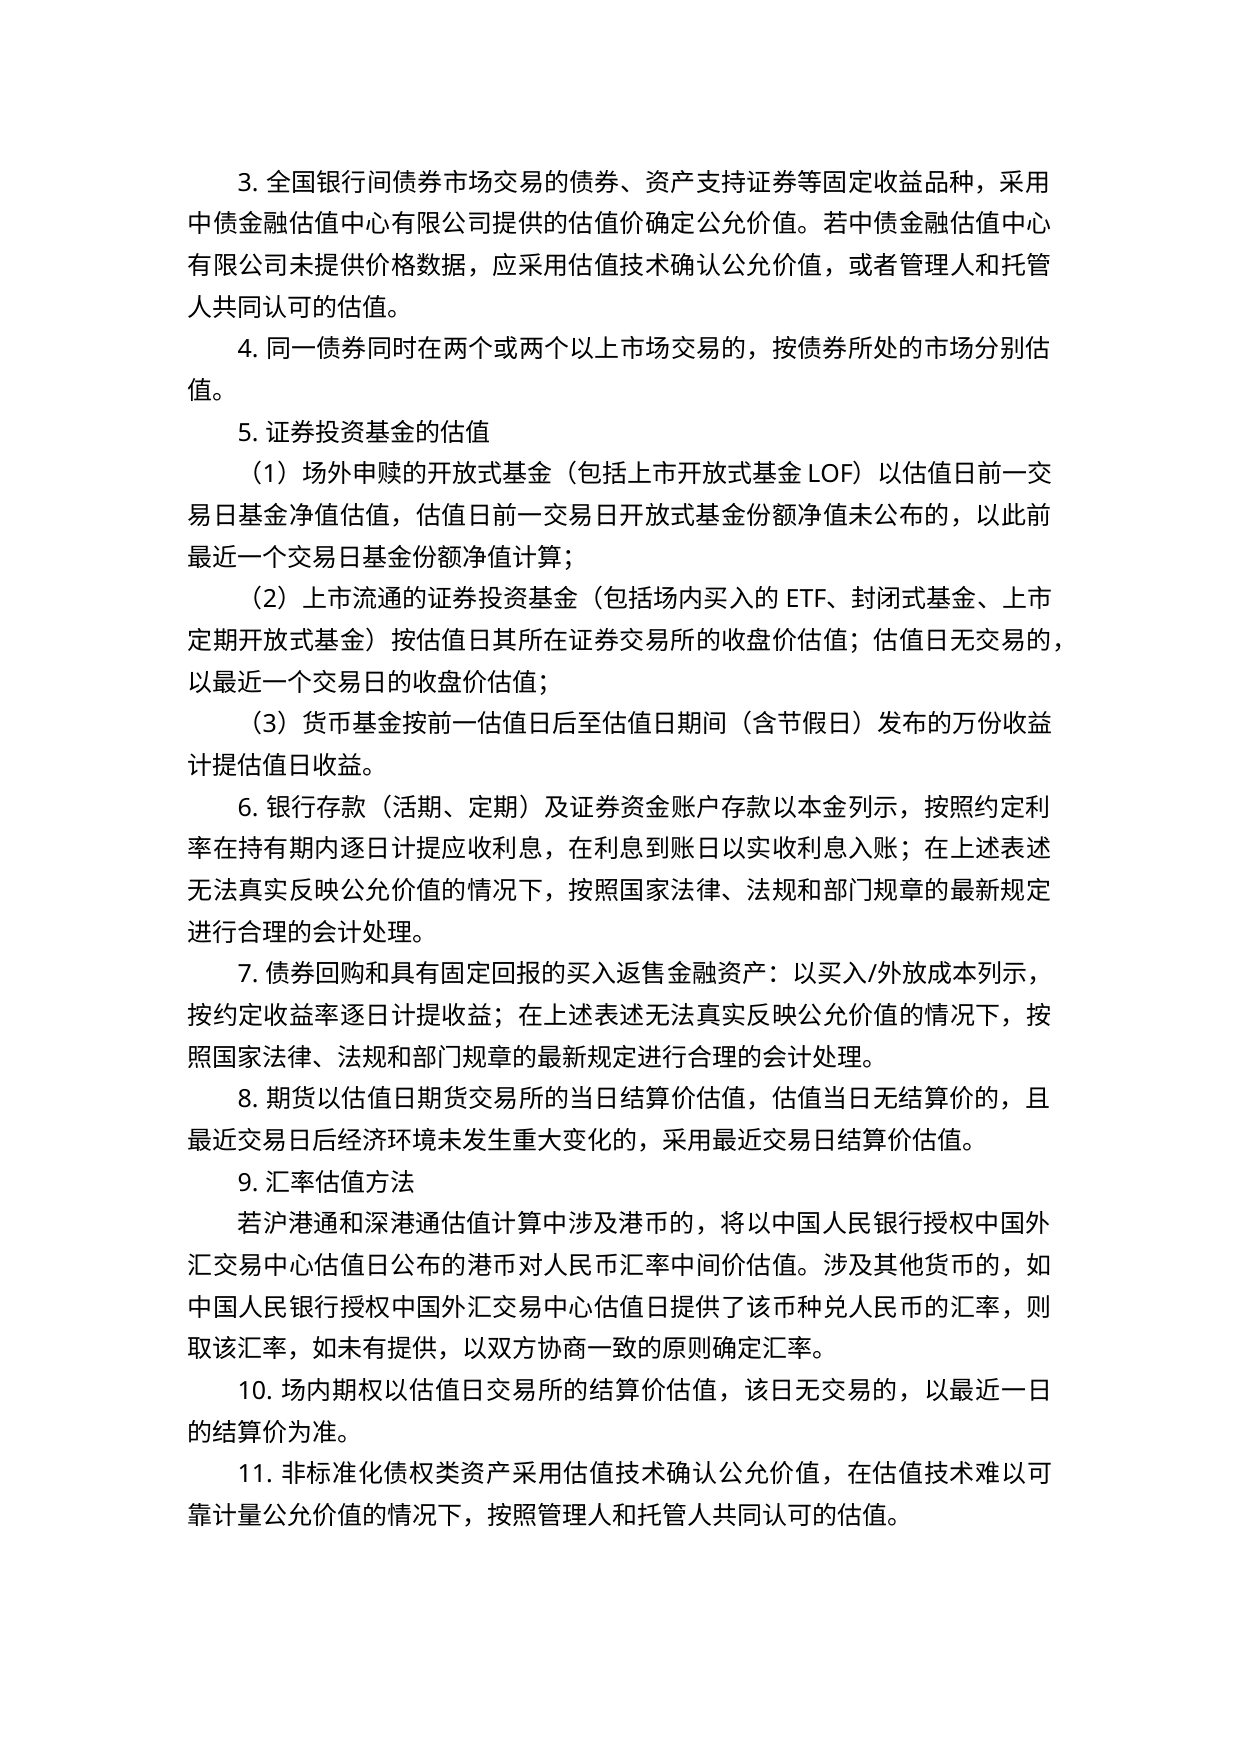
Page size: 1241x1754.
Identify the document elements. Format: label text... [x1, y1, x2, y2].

text 5. 证券投资基金的估值 [187, 412, 1053, 448]
text （3）货币基金按前一估值日后至估值日期间（含节假日）发布的万份收益计提估值日收益。 [187, 704, 1053, 782]
text 7. 债券回购和具有固定回报的买入返售金融资产：以买入/外放成本列示，按约定收益率逐日计提收益；在上述表述无法真实反映公允价值的情况下，按照国家法律、法规和部门规章的最新规定进行合理的会计处理。 [187, 954, 1053, 1073]
text （2）上市流通的证券投资基金（包括场内买入的ETF、封闭式基金、上市定期开放式基金）按估值日其所在证券交易所的收盘价估值；估值日无交易的，以最近一个交易日的收盘价估值； [187, 579, 1053, 698]
text 11. 非标准化债权类资产采用估值技术确认公允价值，在估值技术难以可靠计量公允价值的情况下，按照管理人和托管人共同认可的估值。 [187, 1454, 1053, 1532]
text 3. 全国银行间债券市场交易的债券、资产支持证券等固定收益品种，采用中债金融估值中心有限公司提供的估值价确定公允价值。若中债金融估值中心有限公司未提供价格数据，应采用估值技术确认公允价值，或者管理人和托管人共同认可的估值。 [187, 162, 1053, 323]
text 8. 期货以估值日期货交易所的当日结算价估值，估值当日无结算价的，且最近交易日后经济环境未发生重大变化的，采用最近交易日结算价估值。 [187, 1079, 1053, 1157]
text 4. 同一债券同时在两个或两个以上市场交易的，按债券所处的市场分别估值。 [187, 329, 1053, 407]
text 6. 银行存款（活期、定期）及证券资金账户存款以本金列示，按照约定利率在持有期内逐日计提应收利息，在利息到账日以实收利息入账；在上述表述无法真实反映公允价值的情况下，按照国家法律、法规和部门规章的最新规定进行合理的会计处理。 [187, 787, 1053, 948]
text 10. 场内期权以估值日交易所的结算价估值，该日无交易的，以最近一日的结算价为准。 [187, 1370, 1053, 1448]
text （1）场外申赎的开放式基金（包括上市开放式基金LOF）以估值日前一交易日基金净值估值，估值日前一交易日开放式基金份额净值未公布的，以此前最近一个交易日基金份额净值计算； [187, 454, 1053, 573]
text 9. 汇率估值方法 [187, 1162, 1053, 1198]
text 若沪港通和深港通估值计算中涉及港币的，将以中国人民银行授权中国外汇交易中心估值日公布的港币对人民币汇率中间价估值。涉及其他货币的，如中国人民银行授权中国外汇交易中心估值日提供了该币种兑人民币的汇率，则取该汇率，如未有提供，以双方协商一致的原则确定汇率。 [187, 1204, 1053, 1365]
